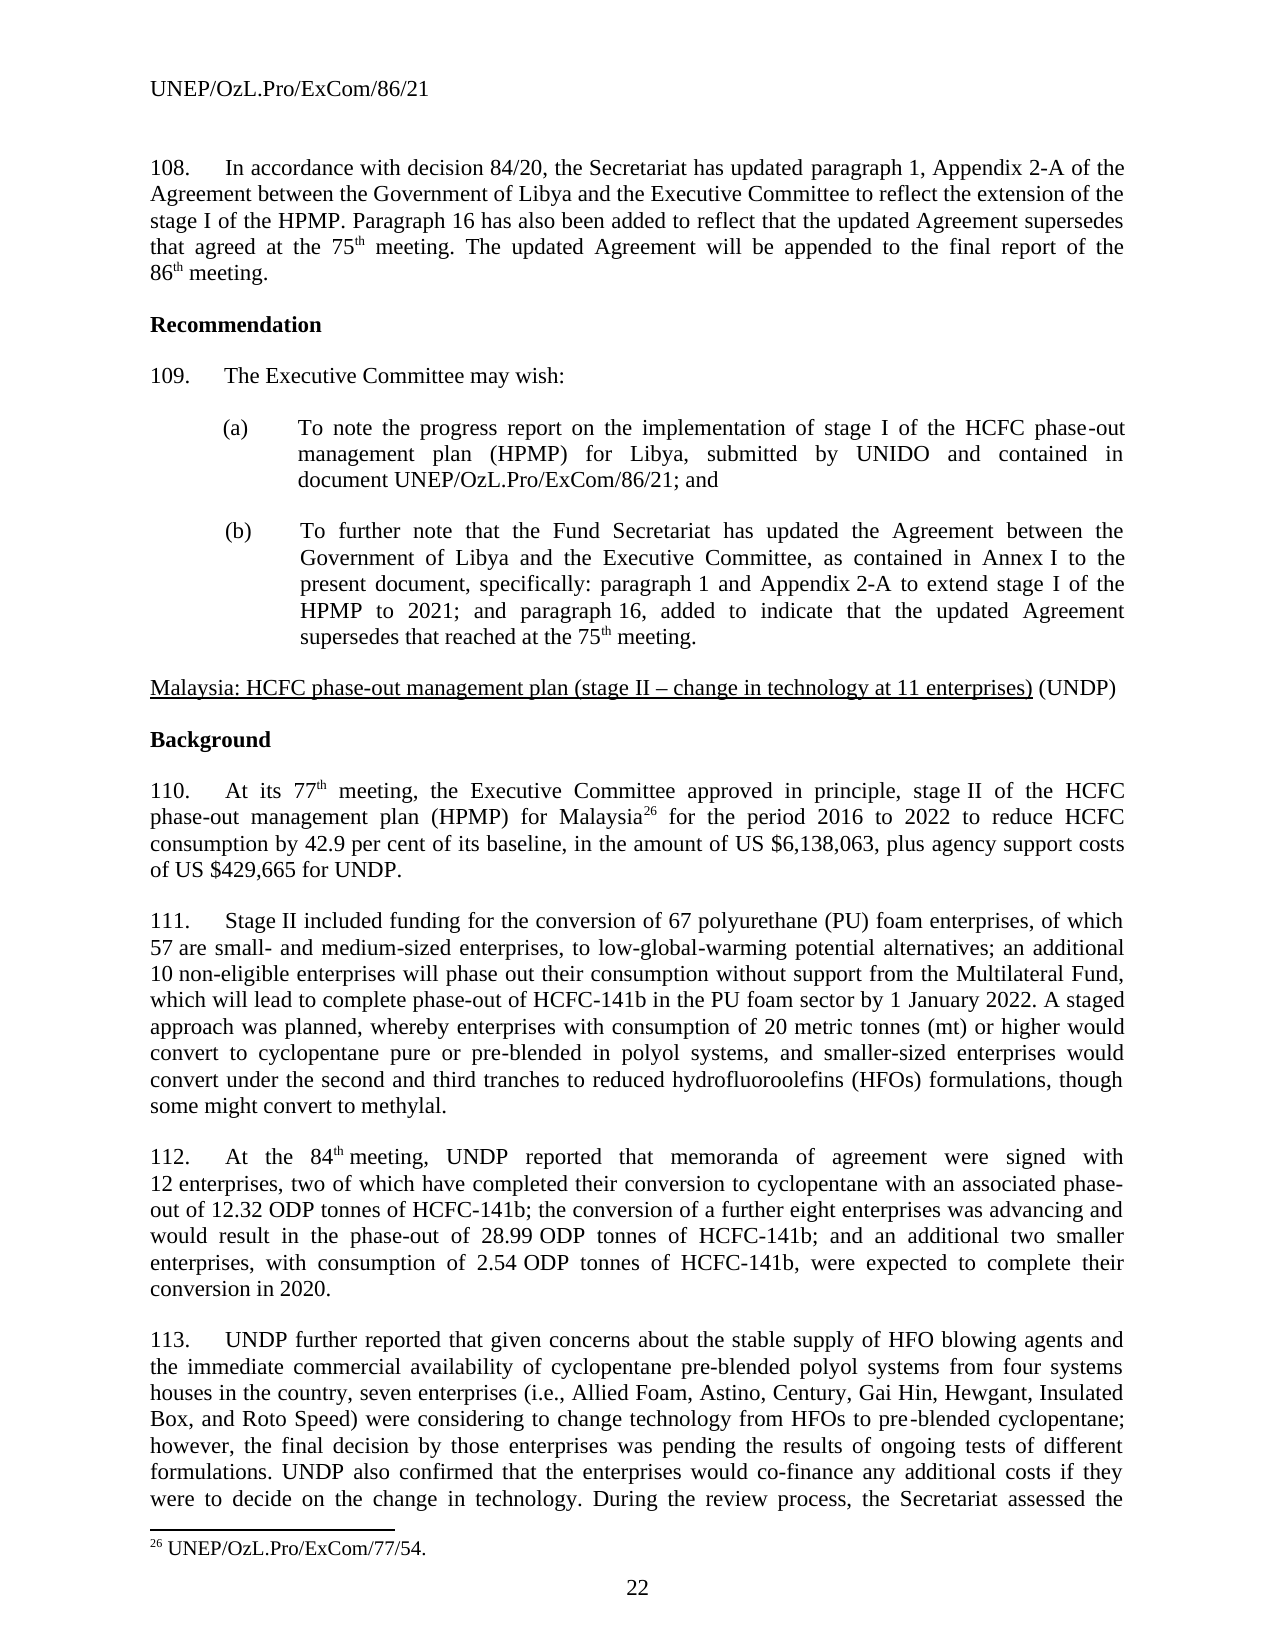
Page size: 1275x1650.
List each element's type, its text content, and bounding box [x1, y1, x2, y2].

list At the 84th meeting, UNDP reported that memoranda of agreement were signed with 12 enterprises, two of which have completed their conversion to cyclopentane with an associated phase-out of 12.32 ODP tonnes of HCFC-141b; the conversion of a further eight enterprises was advancing and would result in the phase-out of 28.99 ODP tonnes of HCFC-141b; and an additional two smaller enterprises, with consumption of 2.54 ODP tonnes of HCFC-141b, were expected to complete their conversion in 2020. [150, 1143, 1125, 1301]
list In accordance with decision 84/20, the Secretariat has updated paragraph 1, Appendix 2-A of the Agreement between the Government of Libya and the Executive Committee to reflect the extension of the stage I of the HPMP. Paragraph 16 has also been added to reflect that the updated Agreement supersedes that agreed at the 75th meeting. The updated Agreement will be appended to the final report of the 86th meeting. [150, 154, 1125, 286]
text Malaysia: HCFC phase-out management plan (stage II – change in technology at 11 enterprises) (UNDP) [150, 674, 1125, 701]
list To note the progress report on the implementation of stage I of the HCFC phase-out management plan (HPMP) for Libya, submitted by UNIDO and contained in document UNEP/OzL.Pro/ExCom/86/21; and [223, 413, 1125, 493]
list The Executive Committee may wish: [150, 362, 1125, 388]
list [150, 1326, 1125, 1511]
list At its 77th meeting, the Executive Committee approved in principle, stage II of the HCFC phase-out management plan (HPMP) for Malaysia for the period 2016 to 2022 to reduce HCFC consumption by 42.9 per cent of its baseline, in the amount of US $6,138,063, plus agency support costs of US $429,665 for UNDP. [150, 777, 1125, 882]
text Background [150, 726, 1125, 752]
text Recommendation [150, 311, 1125, 337]
list Stage II included funding for the conversion of 67 polyurethane (PU) foam enterprises, of which 57 are small- and medium-sized enterprises, to low-global-warming potential alternatives; an additional 10 non-eligible enterprises will phase out their consumption without support from the Multilateral Fund, which will lead to complete phase-out of HCFC-141b in the PU foam sector by 1 January 2022. A staged approach was planned, whereby enterprises with consumption of 20 metric tonnes (mt) or higher would convert to cyclopentane pure or pre-blended in polyol systems, and smaller-sized enterprises would convert under the second and third tranches to reduced hydrofluoroolefins (HFOs) formulations, though some might convert to methylal. [150, 907, 1125, 1118]
subtitle To further note that the Fund Secretariat has updated the Agreement between the Government of Libya and the Executive Committee, as contained in Annex I to the present document, specifically: paragraph 1 and Appendix 2-A to extend stage I of the HPMP to 2021; and paragraph 16, added to indicate that the updated Agreement supersedes that reached at the 75th meeting. [225, 518, 1125, 649]
